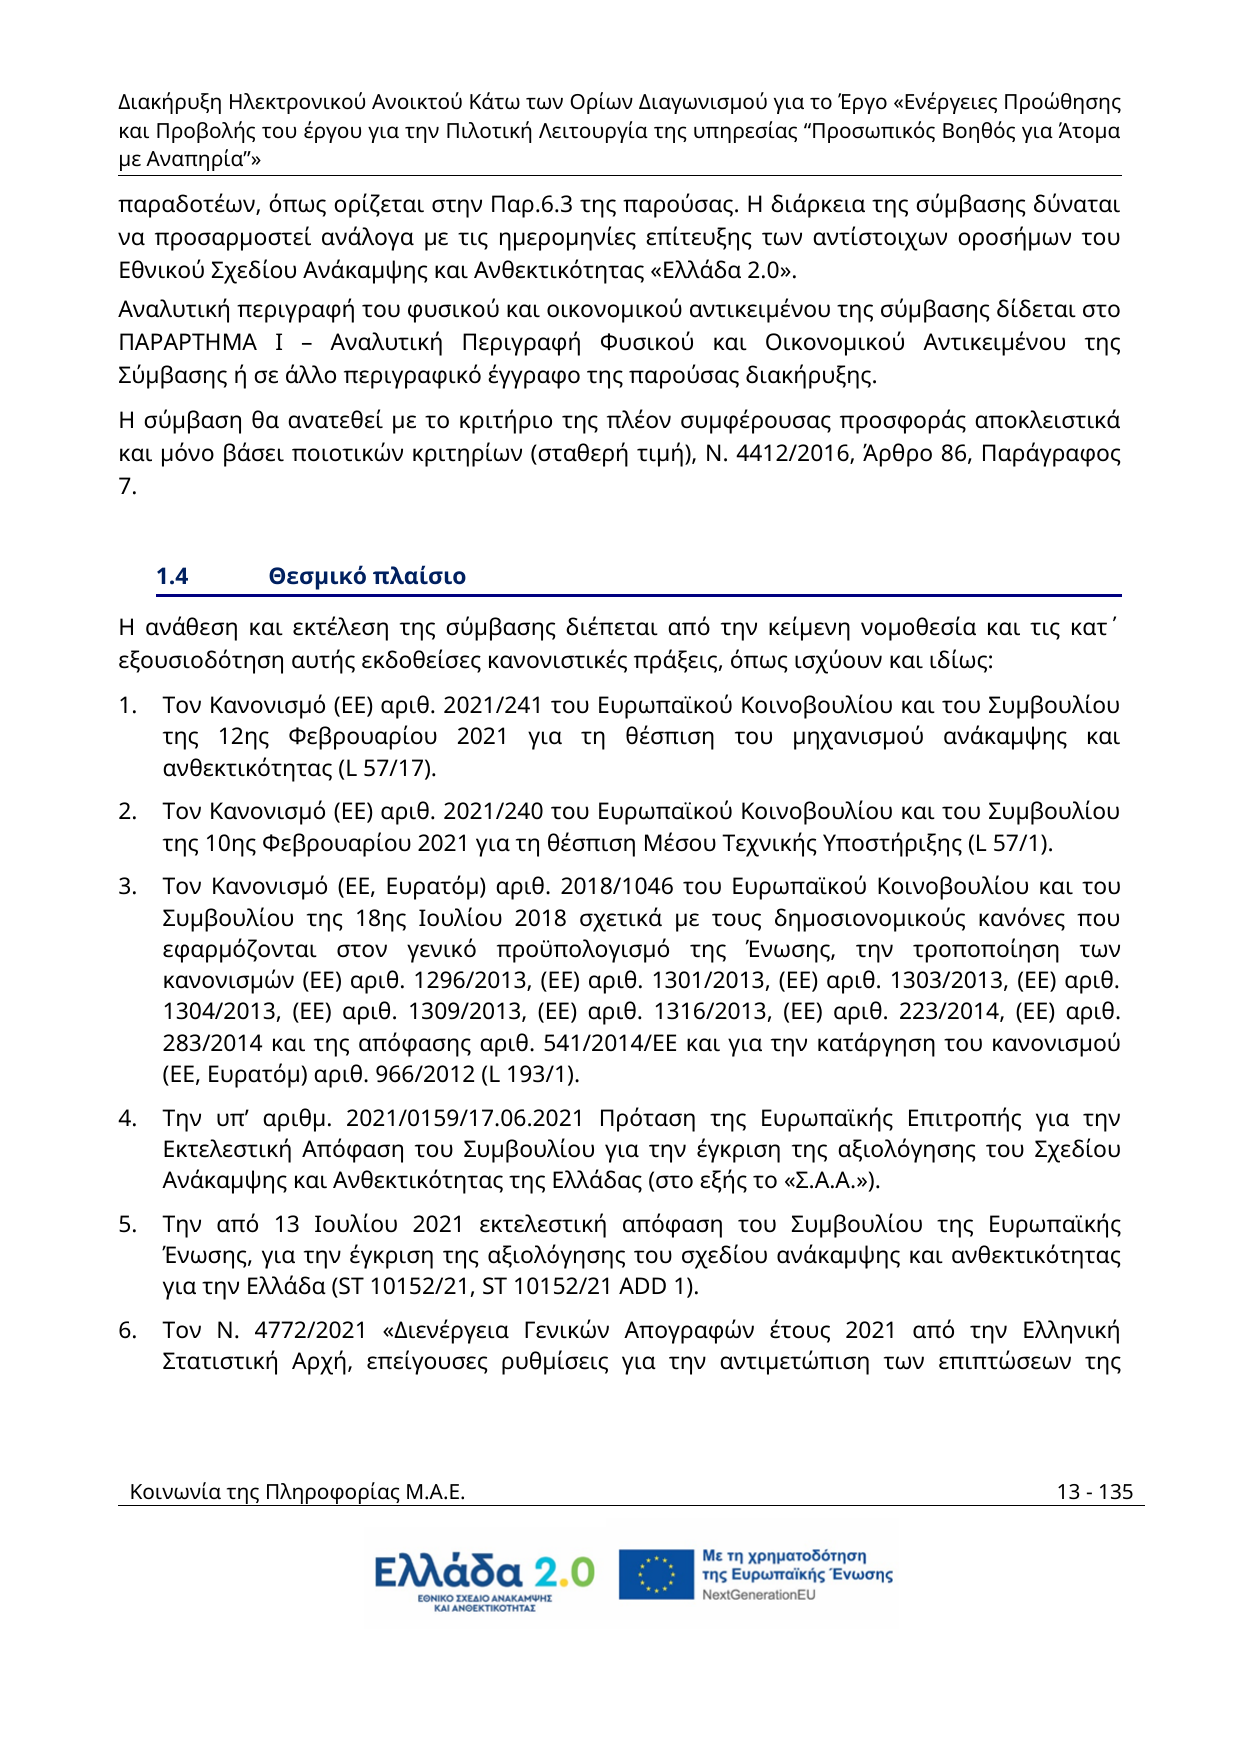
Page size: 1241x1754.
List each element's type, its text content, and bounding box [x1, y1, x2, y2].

text Αναλυτική περιγραφή του φυσικού και οικονομικού αντικειμένου της σύμβασης δίδεται στο ΠΑΡΑΡΤΗΜΑ Ι – Αναλυτική Περιγραφή Φυσικού και Οικονομικού Αντικειμένου της Σύμβασης ή σε άλλο περιγραφικό έγγραφο της παρούσας διακήρυξης. [118, 293, 1122, 390]
list Τον Κανονισμό (ΕΕ) αριθ. 2021/240 του Ευρωπαϊκού Κοινοβουλίου και του Συμβουλίου της 10ης Φεβρουαρίου 2021 για τη θέσπιση Μέσου Τεχνικής Υποστήριξης (L 57/1). [118, 795, 1122, 858]
list Τον Κανονισμό (ΕΕ, Ευρατόμ) αριθ. 2018/1046 του Ευρωπαϊκού Κοινοβουλίου και του Συμβουλίου της 18ης Ιουλίου 2018 σχετικά με τους δημοσιονομικούς κανόνες που εφαρμόζονται στον γενικό προϋπολογισμό της Ένωσης, την τροποποίηση των κανονισμών (ΕΕ) αριθ. 1296/2013, (ΕΕ) αριθ. 1301/2013, (ΕΕ) αριθ. 1303/2013, (ΕΕ) αριθ. 1304/2013, (ΕΕ) αριθ. 1309/2013, (ΕΕ) αριθ. 1316/2013, (ΕΕ) αριθ. 223/2014, (ΕΕ) αριθ. 283/2014 και της απόφασης αριθ. 541/2014/ΕΕ και για την κατάργηση του κανονισμού (ΕΕ, Ευρατόμ) αριθ. 966/2012 (L 193/1). [118, 870, 1122, 1089]
list Την από 13 Ιουλίου 2021 εκτελεστική απόφαση του Συμβουλίου της Ευρωπαϊκής Ένωσης, για την έγκριση της αξιολόγησης του σχεδίου ανάκαμψης και ανθεκτικότητας για την Ελλάδα (ST 10152/21, ST 10152/21 ADD 1). [118, 1208, 1122, 1301]
picture [363, 1518, 900, 1629]
subtitle Θεσμικό πλαίσιο [156, 560, 1122, 594]
list Τον Κανονισμό (ΕΕ) αριθ. 2021/241 του Ευρωπαϊκού Κοινοβουλίου και του Συμβουλίου της 12ης Φεβρουαρίου 2021 για τη θέσπιση του μηχανισμού ανάκαμψης και ανθεκτικότητας (L 57/17). [118, 689, 1122, 783]
text Η σύμβαση θα ανατεθεί με το κριτήριο της πλέον συμφέρουσας προσφοράς αποκλειστικά και μόνο βάσει ποιοτικών κριτηρίων (σταθερή τιμή), Ν. 4412/2016, Άρθρο 86, Παράγραφος 7. [118, 404, 1122, 501]
text Η ανάθεση και εκτέλεση της σύμβασης διέπεται από την κείμενη νομοθεσία και τις κατ΄ εξουσιοδότηση αυτής εκδοθείσες κανονιστικές πράξεις, όπως ισχύουν και ιδίως: [118, 611, 1122, 675]
list Την υπ’ αριθμ. 2021/0159/17.06.2021 Πρόταση της Ευρωπαϊκής Επιτροπής για την Εκτελεστική Απόφαση του Συμβουλίου για την έγκριση της αξιολόγησης του Σχεδίου Ανάκαμψης και Ανθεκτικότητας της Ελλάδας (στο εξής το «Σ.Α.Α.»). [118, 1101, 1122, 1195]
